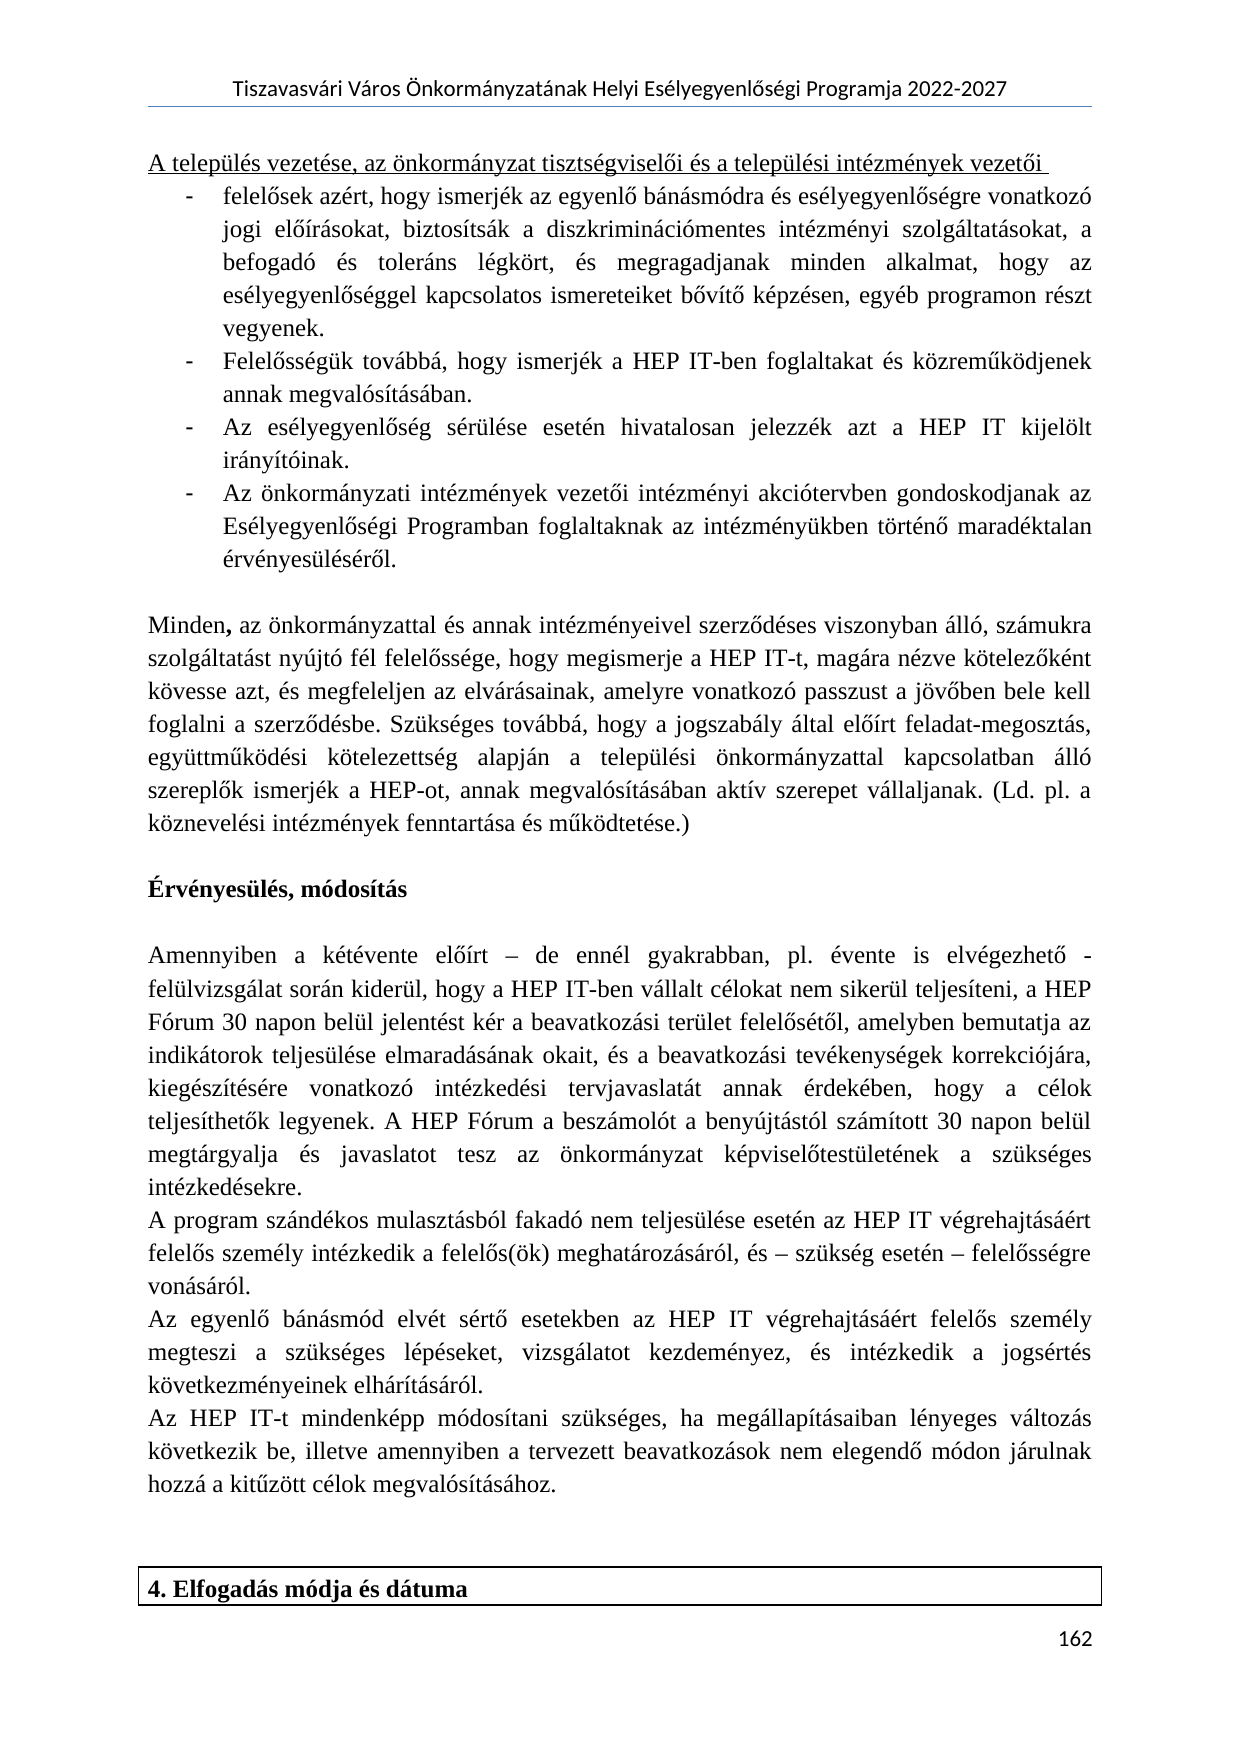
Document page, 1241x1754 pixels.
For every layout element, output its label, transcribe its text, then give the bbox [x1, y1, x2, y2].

text Az HEP IT-t mindenképp módosítani szükséges, ha megállapításaiban lényeges változás következik be, illetve amennyiben a tervezett beavatkozások nem elegendő módon járulnak hozzá a kitűzött célok megvalósításához. [148, 1403, 1092, 1498]
text A település vezetése, az önkormányzat tisztségviselői és a települési intézmények vezetői [148, 148, 1092, 176]
list felelősek azért, hogy ismerjék az egyenlő bánásmódra és esélyegyenlőségre vonatkozó jogi előírásokat, biztosítsák a diszkriminációmentes intézményi szolgáltatásokat, a befogadó és toleráns légkört, és megragadjanak minden alkalmat, hogy az esélyegyenlőséggel kapcsolatos ismereteiket bővítő képzésen, egyéb programon részt vegyenek. [185, 181, 1092, 342]
subtitle 4. Elfogadás módja és dátuma [139, 1568, 1101, 1604]
list Az önkormányzati intézmények vezetői intézményi akciótervben gondoskodjanak az Esélyegyenlőségi Programban foglaltaknak az intézményükben történő maradéktalan érvényesüléséről. [185, 478, 1092, 573]
list Felelősségük továbbá, hogy ismerjék a HEP IT-ben foglaltakat és közreműködjenek annak megvalósításában. [185, 346, 1092, 408]
text A program szándékos mulasztásból fakadó nem teljesülése esetén az HEP IT végrehajtásáért felelős személy intézkedik a felelős(ök) meghatározásáról, és – szükség esetén – felelősségre vonásáról. [148, 1205, 1092, 1299]
list Az esélyegyenlőség sérülése esetén hivatalosan jelezzék azt a HEP IT kijelölt irányítóinak. [185, 412, 1092, 474]
text Amennyiben a kétévente előírt – de ennél gyakrabban, pl. évente is elvégezhető - felülvizsgálat során kiderül, hogy a HEP IT-ben vállalt célokat nem sikerül teljesíteni, a HEP Fórum 30 napon belül jelentést kér a beavatkozási terület felelősétől, amelyben bemutatja az indikátorok teljesülése elmaradásának okait, és a beavatkozási tevékenységek korrekciójára, kiegészítésére vonatkozó intézkedési tervjavaslatát annak érdekében, hogy a célok teljesíthetők legyenek. A HEP Fórum a beszámolót a benyújtástól számított 30 napon belül megtárgyalja és javaslatot tesz az önkormányzat képviselőtestületének a szükséges intézkedésekre. [148, 941, 1092, 1201]
text Érvényesülés, módosítás [148, 874, 1092, 903]
text Az egyenlő bánásmód elvét sértő esetekben az HEP IT végrehajtásáért felelős személy megteszi a szükséges lépéseket, vizsgálatot kezdeményez, és intézkedik a jogsértés következményeinek elhárításáról. [148, 1304, 1092, 1399]
text Minden, az önkormányzattal és annak intézményeivel szerződéses viszonyban álló, számukra szolgáltatást nyújtó fél felelőssége, hogy megismerje a HEP IT-t, magára nézve kötelezőként kövesse azt, és megfeleljen az elvárásainak, amelyre vonatkozó passzust a jövőben bele kell foglalni a szerződésbe. Szükséges továbbá, hogy a jogszabály által előírt feladat-megosztás, együttműködési kötelezettség alapján a települési önkormányzattal kapcsolatban álló szereplők ismerjék a HEP-ot, annak megvalósításában aktív szerepet vállaljanak. (Ld. pl. a köznevelési intézmények fenntartása és működtetése.) [148, 610, 1092, 837]
